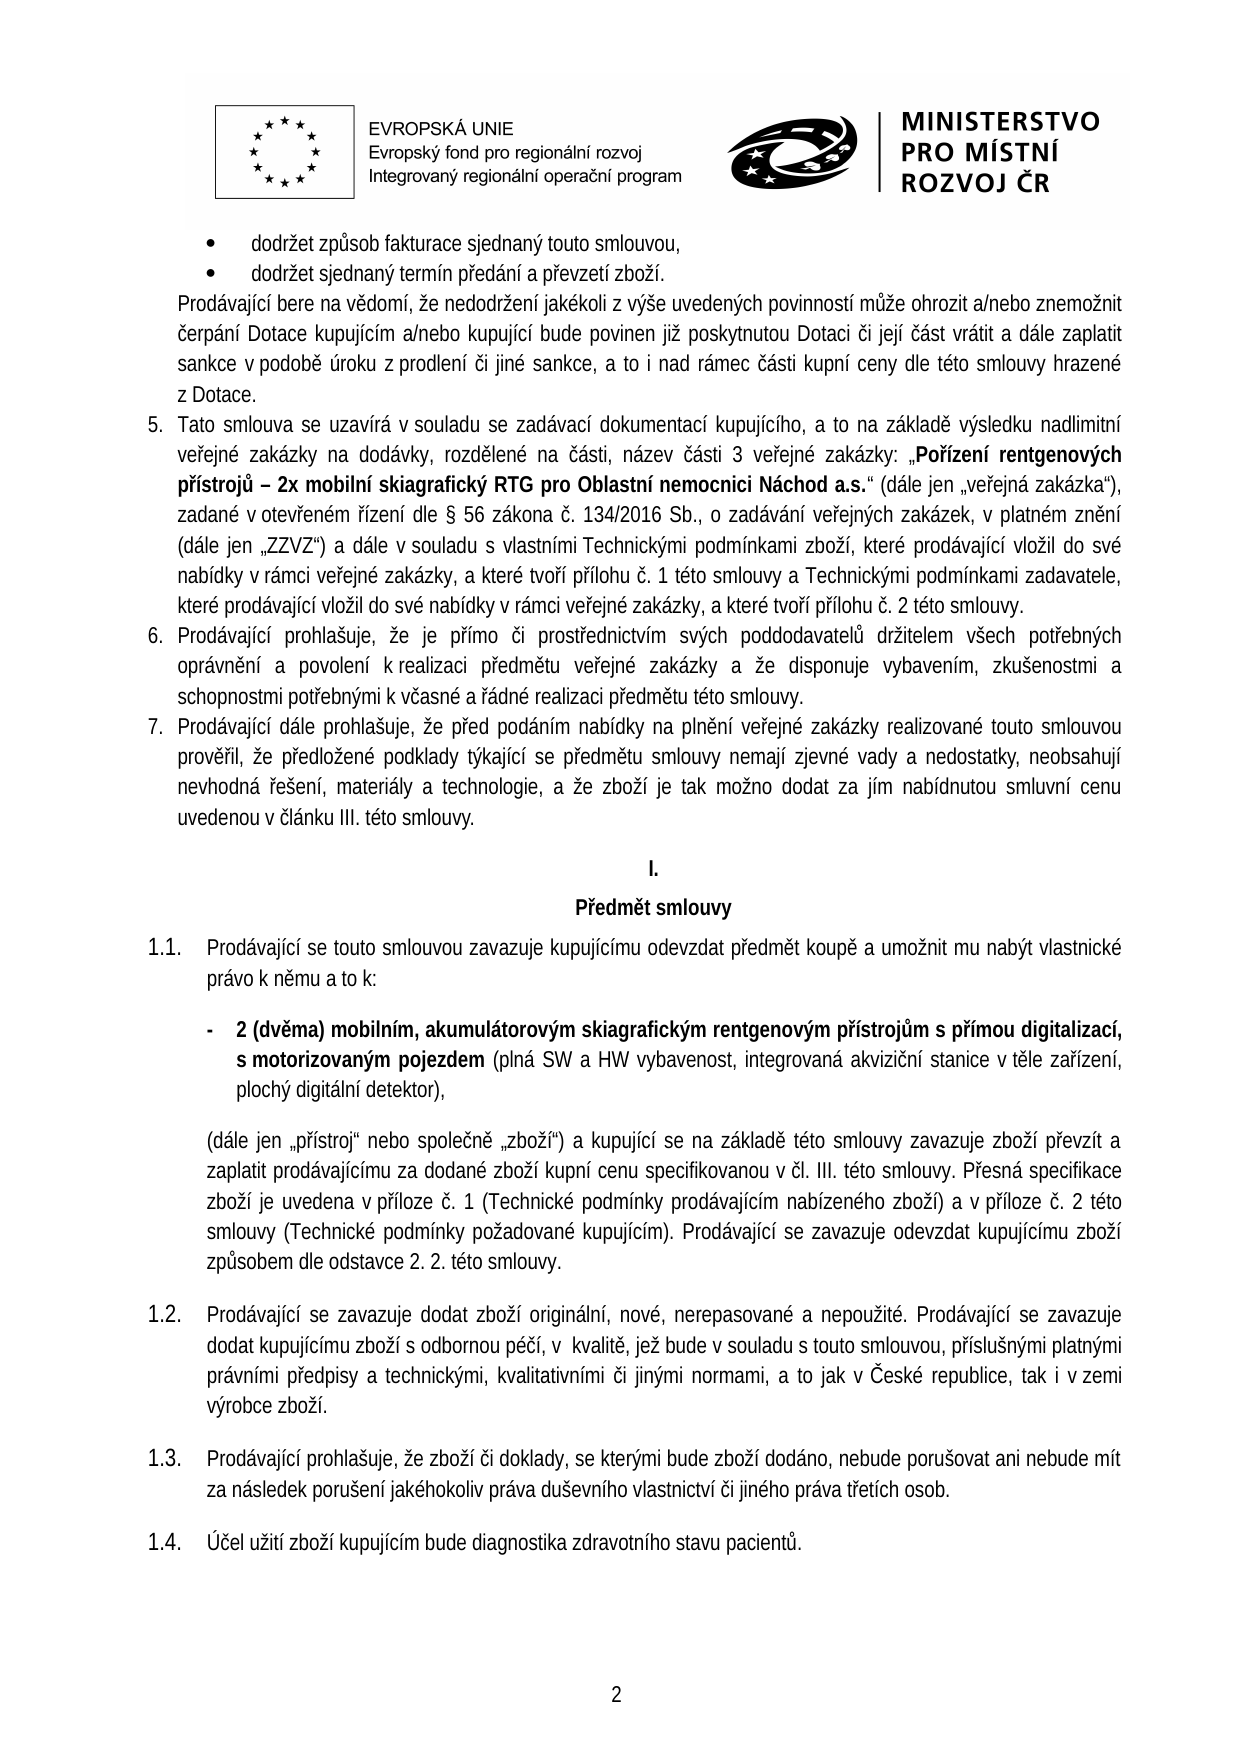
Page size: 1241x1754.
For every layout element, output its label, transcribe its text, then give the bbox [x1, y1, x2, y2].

list dodržet sjednaný termín předání a převzetí zboží. [207, 260, 1122, 286]
text (dále jen „přístroj“ nebo společně „zboží“) a kupující se na základě této smlouvy zavazuje zboží převzít a zaplatit prodávajícímu za dodané zboží kupní cenu specifikovanou v čl. III. této smlouvy. Přesná specifikace zboží je uvedena v příloze č. 1 (Technické podmínky prodávajícím nabízeného zboží) a v příloze č. 2 této smlouvy (Technické podmínky požadované kupujícím). Prodávající se zavazuje odevzdat kupujícímu zboží způsobem dle odstavce 2. 2. této smlouvy. [148, 1127, 1122, 1274]
list Prodávající bere na vědomí, že nedodržení jakékoli z výše uvedených povinností může ohrozit a/nebo znemožnit čerpání Dotace kupujícím a/nebo kupující bude povinen již poskytnutou Dotaci či její část vrátit a dále zaplatit sankce v podobě úroku z prodlení či jiné sankce, a to i nad rámec části kupní ceny dle této smlouvy hrazené z Dotace. [177, 290, 1122, 407]
list Prodávající prohlašuje, že je přímo či prostřednictvím svých poddodavatelů držitelem všech potřebných oprávnění a povolení k realizaci předmětu veřejné zakázky a že disponuje vybavením, zkušenostmi a schopnostmi potřebnými k včasné a řádné realizaci předmětu této smlouvy. [148, 622, 1122, 709]
list Prodávající dále prohlašuje, že před podáním nabídky na plnění veřejné zakázky realizované touto smlouvou prověřil, že předložené podklady týkající se předmětu smlouvy nemají zjevné vady a nedostatky, neobsahují nevhodná řešení, materiály a technologie, a že zboží je tak možno dodat za jím nabídnutou smluvní cenu uvedenou v článku III. této smlouvy. [148, 713, 1122, 830]
subtitle Předmět smlouvy [185, 893, 1122, 920]
picture [184, 73, 1130, 230]
list Účel užití zboží kupujícím bude diagnostika zdravotního stavu pacientů. [148, 1527, 1122, 1555]
list Prodávající se touto smlouvou zavazuje kupujícímu odevzdat předmět koupě a umožnit mu nabýt vlastnické právo k němu a to k: [148, 932, 1122, 991]
list Prodávající prohlašuje, že zboží či doklady, se kterými bude zboží dodáno, nebude porušovat ani nebude mít za následek porušení jakéhokoliv práva duševního vlastnictví či jiného práva třetích osob. [148, 1443, 1122, 1502]
list dodržet způsob fakturace sjednaný touto smlouvou, [207, 230, 1122, 256]
text - 2 (dvěma) mobilním, akumulátorovým skiagrafickým rentgenovým přístrojům s přímou digitalizací, s motorizovaným pojezdem (plná SW a HW vybavenost, integrovaná akviziční stanice v těle zařízení, plochý digitální detektor), [207, 1016, 1122, 1103]
list Tato smlouva se uzavírá v souladu se zadávací dokumentací kupujícího, a to na základě výsledku nadlimitní veřejné zakázky na dodávky, rozdělené na části, název části 3 veřejné zakázky: „Pořízení rentgenových přístrojů – 2x mobilní skiagrafický RTG pro Oblastní nemocnici Náchod a.s.“ (dále jen „veřejná zakázka“), zadané v otevřeném řízení dle § 56 zákona č. 134/2016 Sb., o zadávání veřejných zakázek, v platném znění (dále jen „ZZVZ“) a dále v souladu s vlastními Technickými podmínkami zboží, které prodávající vložil do své nabídky v rámci veřejné zakázky, a které tvoří přílohu č. 1 této smlouvy a Technickými podmínkami zadavatele, které prodávající vložil do své nabídky v rámci veřejné zakázky, a které tvoří přílohu č. 2 této smlouvy. [148, 411, 1122, 618]
text I. [185, 854, 1122, 881]
list Prodávající se zavazuje dodat zboží originální, nové, nerepasované a nepoužité. Prodávající se zavazuje dodat kupujícímu zboží s odbornou péčí, v kvalitě, jež bude v souladu s touto smlouvou, příslušnými platnými právními předpisy a technickými, kvalitativními či jinými normami, a to jak v České republice, tak i v zemi výrobce zboží. [148, 1299, 1122, 1418]
